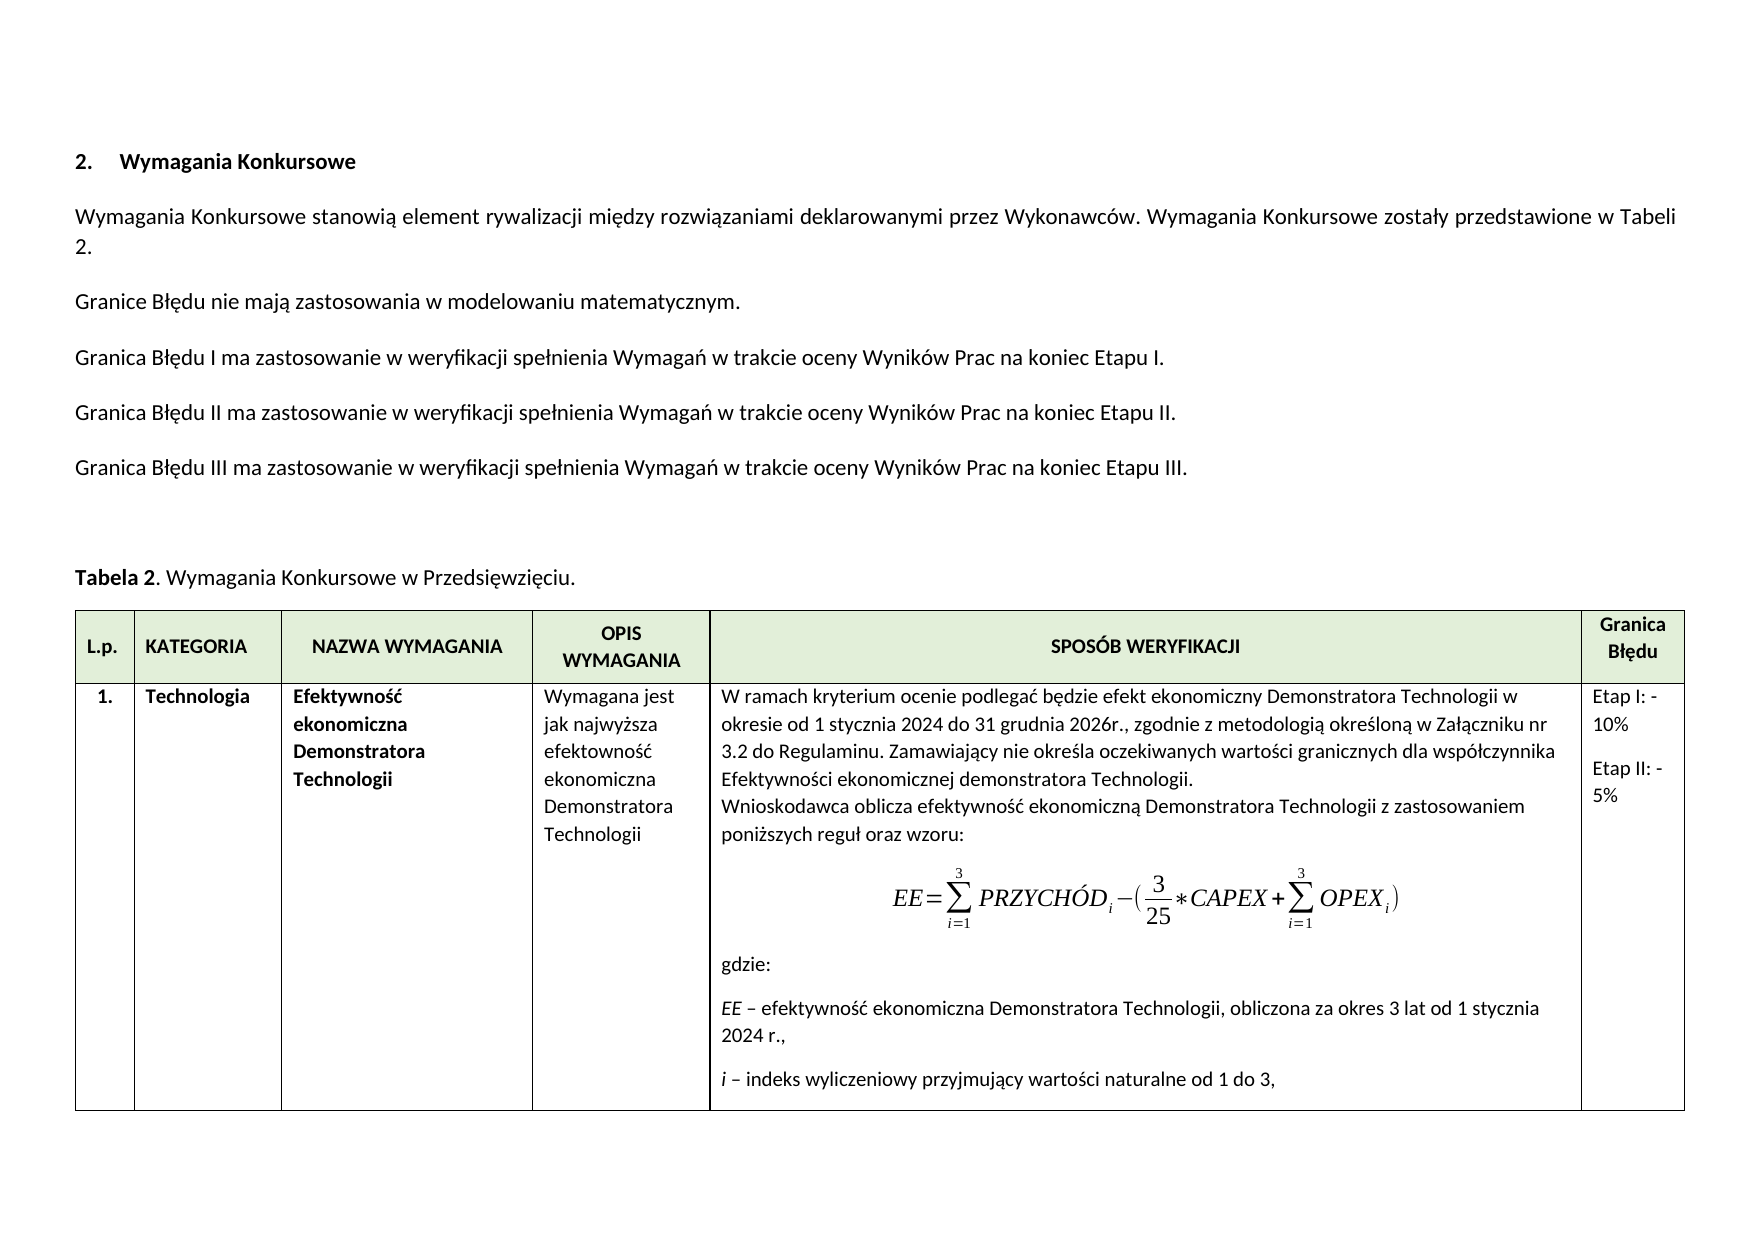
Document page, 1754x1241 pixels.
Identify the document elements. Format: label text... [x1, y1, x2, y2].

text Granica Błędu III ma zastosowanie w weryfikacji spełnienia Wymagań w trakcie oceny Wyników Prac na koniec Etapu III. [75, 453, 1679, 481]
table_header KATEGORIA [135, 611, 281, 683]
text Granice Błędu nie mają zastosowania w modelowaniu matematycznym. [75, 287, 1679, 315]
table_header L.p. [76, 611, 134, 683]
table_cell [1582, 684, 1684, 1110]
table_header Granica Błędu [1582, 611, 1684, 683]
text Tabela 2. Wymagania Konkursowe w Przedsięwzięciu. [75, 563, 1679, 591]
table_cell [711, 684, 1581, 1110]
table_cell 1. [76, 684, 134, 1110]
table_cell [282, 684, 532, 1110]
text Granica Błędu II ma zastosowanie w weryfikacji spełnienia Wymagań w trakcie oceny Wyników Prac na koniec Etapu II. [75, 398, 1679, 426]
text Wymagania Konkursowe stanowią element rywalizacji między rozwiązaniami deklarowanymi przez Wykonawców. Wymagania Konkursowe zostały przedstawione w Tabeli 2. [75, 202, 1679, 260]
subtitle Wymagania Konkursowe [75, 147, 1679, 175]
table_header NAZWA WYMAGANIA [282, 611, 532, 683]
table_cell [533, 684, 709, 1110]
text Granica Błędu I ma zastosowanie w weryfikacji spełnienia Wymagań w trakcie oceny Wyników Prac na koniec Etapu I. [75, 343, 1679, 371]
table_cell Technologia [135, 684, 281, 1110]
table_header OPIS WYMAGANIA [533, 611, 709, 683]
table_header SPOSÓB WERYFIKACJI [711, 611, 1581, 683]
